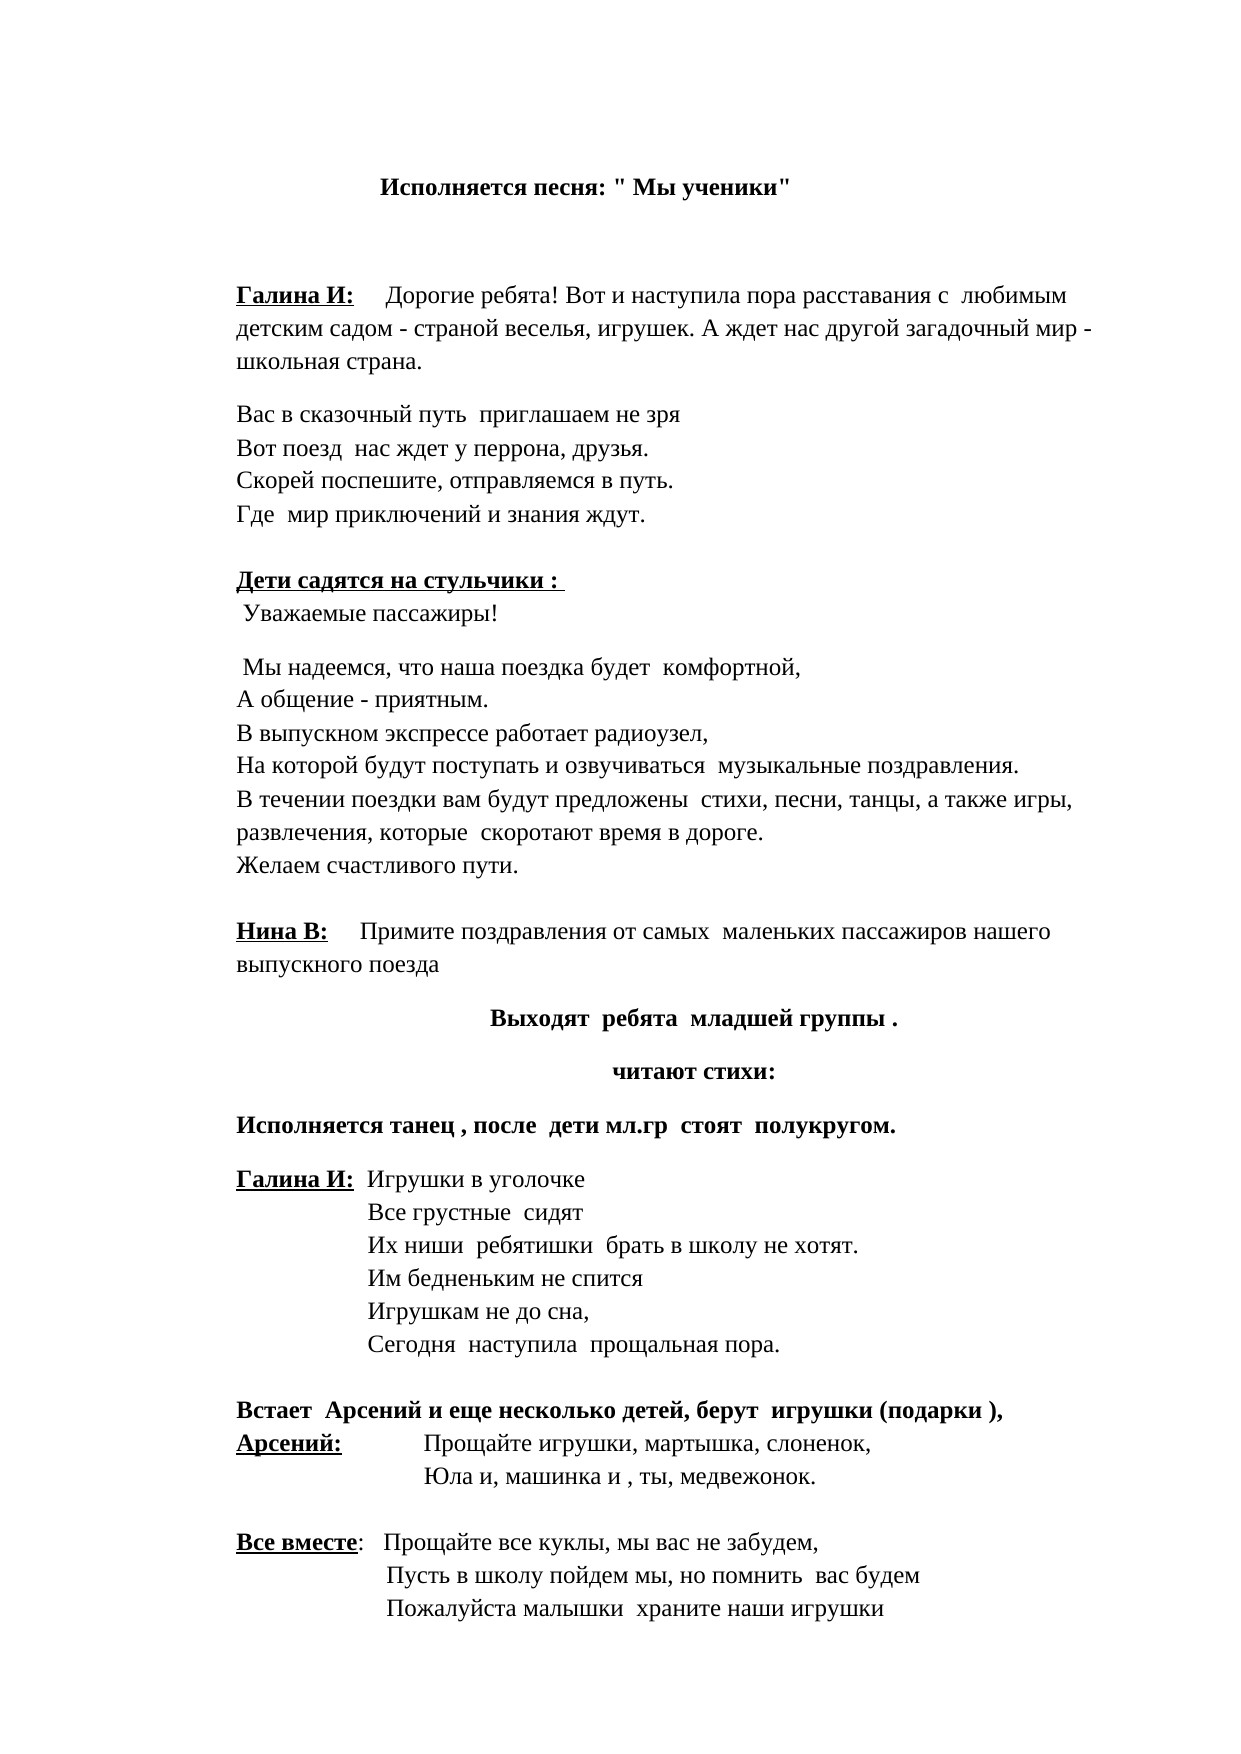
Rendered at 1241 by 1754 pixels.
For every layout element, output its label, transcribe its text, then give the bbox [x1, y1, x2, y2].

text Все грустные сидят [236, 1197, 1152, 1226]
text Пусть в школу пойдем мы, но помнить вас будем [236, 1560, 1152, 1589]
text Исполняется песня: " Мы ученики" [236, 172, 1152, 201]
text Юла и, машинка и , ты, медвежонок. [236, 1461, 1152, 1490]
text Им бедненьким не спится [236, 1263, 1152, 1292]
text Уважаемые пассажиры! [236, 598, 1152, 626]
text Галина И: Игрушки в уголочке [236, 1164, 1152, 1193]
text Дети садятся на стульчики : [236, 565, 1152, 593]
text Мы надеемся, что наша поездка будет комфортной, [236, 652, 1152, 680]
text Все вместе: Прощайте все куклы, мы вас не забудем, [236, 1527, 1152, 1556]
text Сегодня наступила прощальная пора. [236, 1329, 1152, 1358]
text Исполняется танец , после дети мл.гр стоят полукругом. [236, 1110, 1152, 1139]
text Игрушкам не до сна, [236, 1296, 1152, 1325]
text Скорей поспешите, отправляемся в путь. [236, 466, 1152, 494]
text Нина В: Примите поздравления от самых маленьких пассажиров нашего выпускного поезда [236, 916, 1152, 977]
text Галина И: Дорогие ребята! Вот и наступила пора расставания с любимым детским садом - страной веселья, игрушек. А ждет нас другой загадочный мир - школьная страна. [236, 280, 1152, 374]
text А общение - приятным. [236, 684, 1152, 713]
text Встает Арсений и еще несколько детей, берут игрушки (подарки ), [236, 1395, 1152, 1424]
text Желаем счастливого пути. [236, 850, 1152, 878]
text Пожалуйста малышки храните наши игрушки [236, 1593, 1152, 1622]
text На которой будут поступать и озвучиваться музыкальные поздравления. [236, 751, 1152, 779]
text Их ниши ребятишки брать в школу не хотят. [236, 1230, 1152, 1259]
text читают стихи: [236, 1056, 1152, 1085]
text Вот поезд нас ждет у перрона, друзья. [236, 433, 1152, 461]
text Где мир приключений и знания ждут. [236, 499, 1152, 527]
text Арсений: Прощайте игрушки, мартышка, слоненок, [236, 1428, 1152, 1457]
text Вас в сказочный путь приглашаем не зря [236, 399, 1152, 428]
text В течении поездки вам будут предложены стихи, песни, танцы, а также игры, развлечения, которые скоротают время в дороге. [236, 784, 1152, 845]
text Выходят ребята младшей группы . [236, 1003, 1152, 1031]
text В выпускном экспрессе работает радиоузел, [236, 718, 1152, 746]
